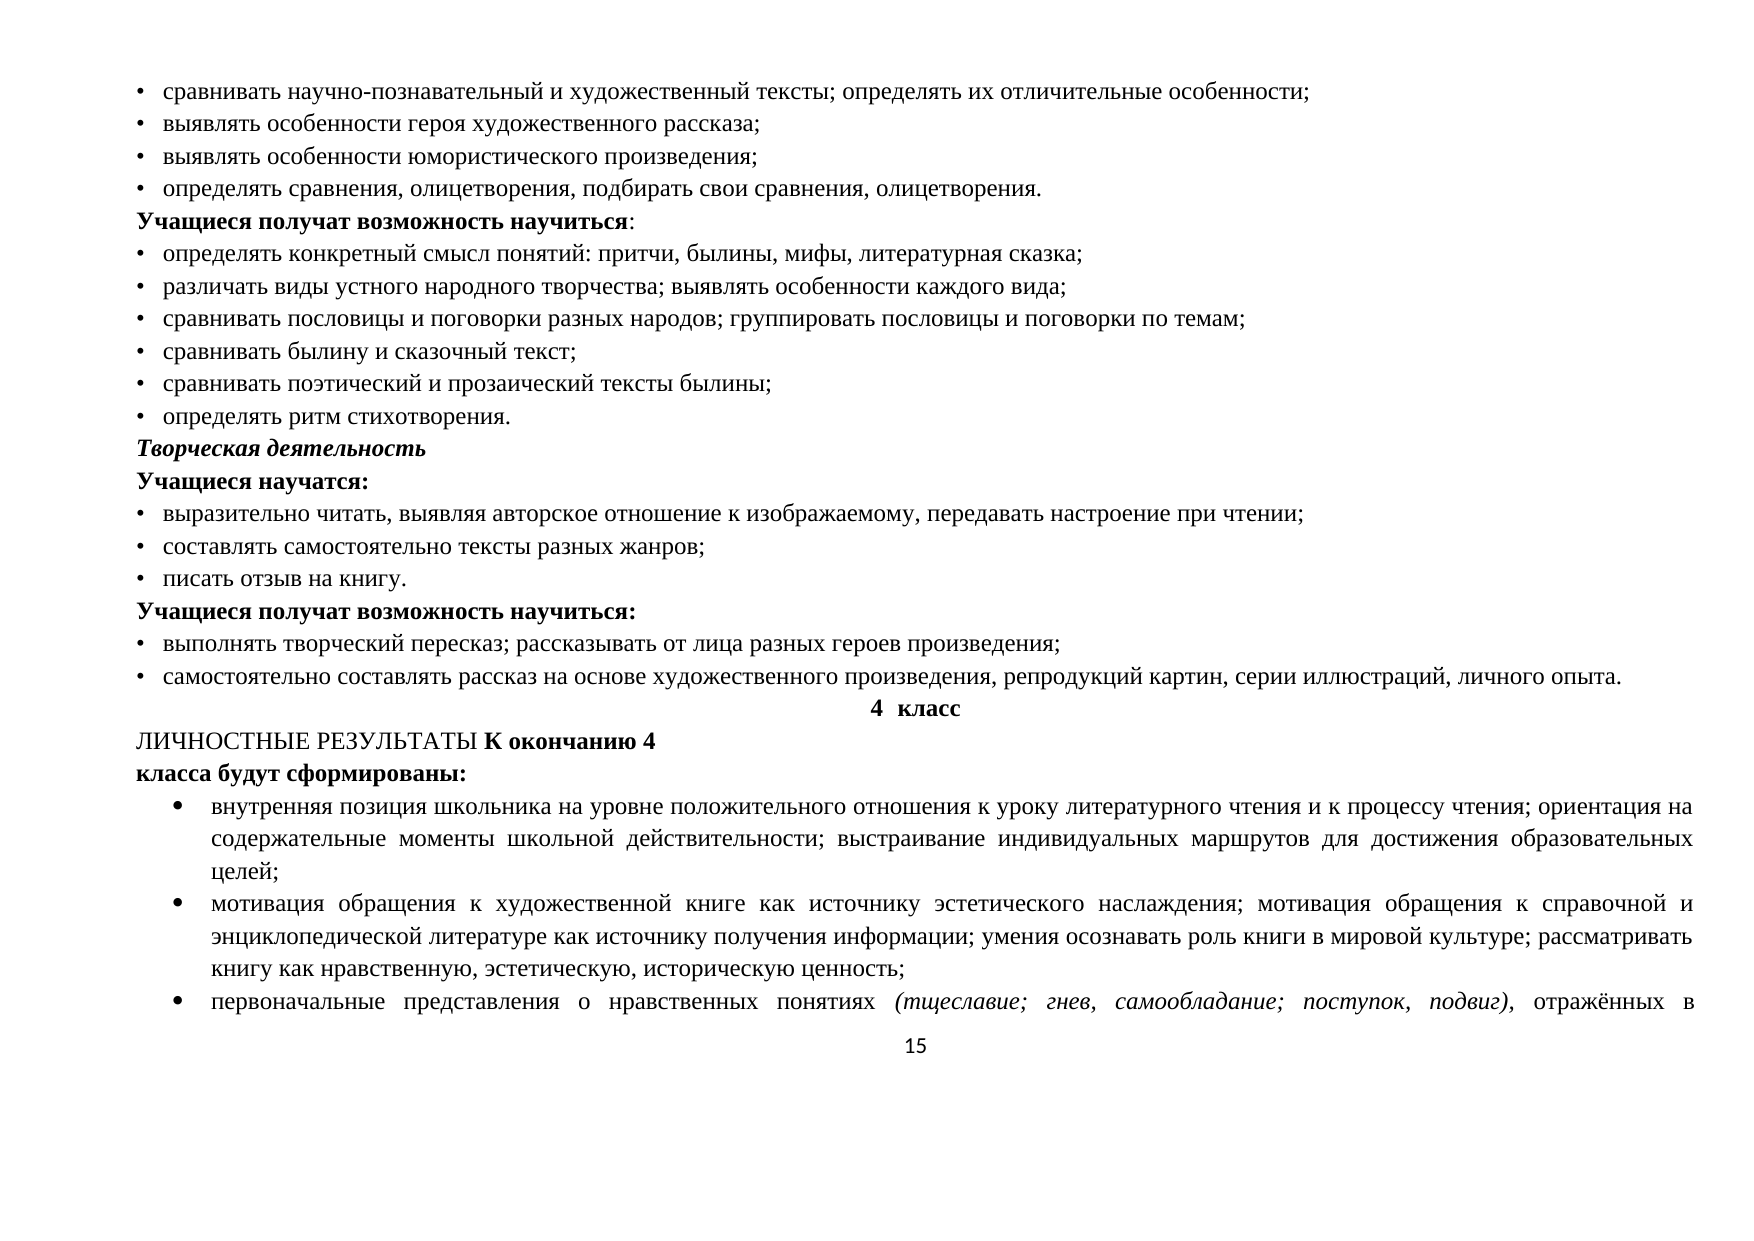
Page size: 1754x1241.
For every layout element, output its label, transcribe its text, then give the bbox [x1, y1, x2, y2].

list сравнивать былину и сказочный текст; [136, 334, 1695, 366]
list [173, 984, 1695, 1016]
text Учащиеся получат возможность научиться: [136, 204, 1695, 236]
list самостоятельно составлять рассказ на основе художественного произведения, репродукций картин, серии иллюстраций, личного опыта. [136, 659, 1695, 691]
text ЛИЧНОСТНЫЕ РЕЗУЛЬТАТЫ К окончанию 4 класса будут сформированы: [136, 724, 682, 789]
list выразительно читать, выявляя авторское отношение к изображаемому, передавать настроение при чтении; [136, 496, 1695, 529]
list сравнивать пословицы и поговорки разных народов; группировать пословицы и поговорки по темам; [136, 301, 1695, 334]
list писать отзыв на книгу. [136, 561, 1695, 594]
list мотивация обращения к художественной книге как источнику эстетического наслаждения; мотивация обращения к справочной и энциклопедической литературе как источнику получения информации; умения осознавать роль книги в мировой культуре; рассматривать книгу как нравственную, эстетическую, историческую ценность; [173, 886, 1695, 984]
list определять сравнения, олицетворения, подбирать свои сравнения, олицетворения. [136, 171, 1695, 204]
list сравнивать поэтический и прозаический тексты былины; [136, 366, 1695, 399]
list выявлять особенности героя художественного рассказа; [136, 106, 1695, 139]
list класс [136, 691, 1695, 724]
text Творческая деятельность Учащиеся научатся: [136, 431, 464, 496]
list выявлять особенности юмористического произведения; [136, 139, 1695, 171]
list различать виды устного народного творчества; выявлять особенности каждого вида; [136, 269, 1695, 301]
list выполнять творческий пересказ; рассказывать от лица разных героев произведения; [136, 626, 1695, 659]
list внутренняя позиция школьника на уровне положительного отношения к уроку литературного чтения и к процессу чтения; ориентация на содержательные моменты школьной действительности; выстраивание индивидуальных маршрутов для достижения образовательных целей; [173, 789, 1695, 886]
list сравнивать научно-познавательный и художественный тексты; определять их отличительные особенности; [136, 74, 1695, 106]
list определять ритм стихотворения. [136, 399, 1695, 431]
list определять конкретный смысл понятий: притчи, былины, мифы, литературная сказка; [136, 236, 1695, 269]
text Учащиеся получат возможность научиться: [136, 594, 1695, 626]
list составлять самостоятельно тексты разных жанров; [136, 529, 1695, 561]
